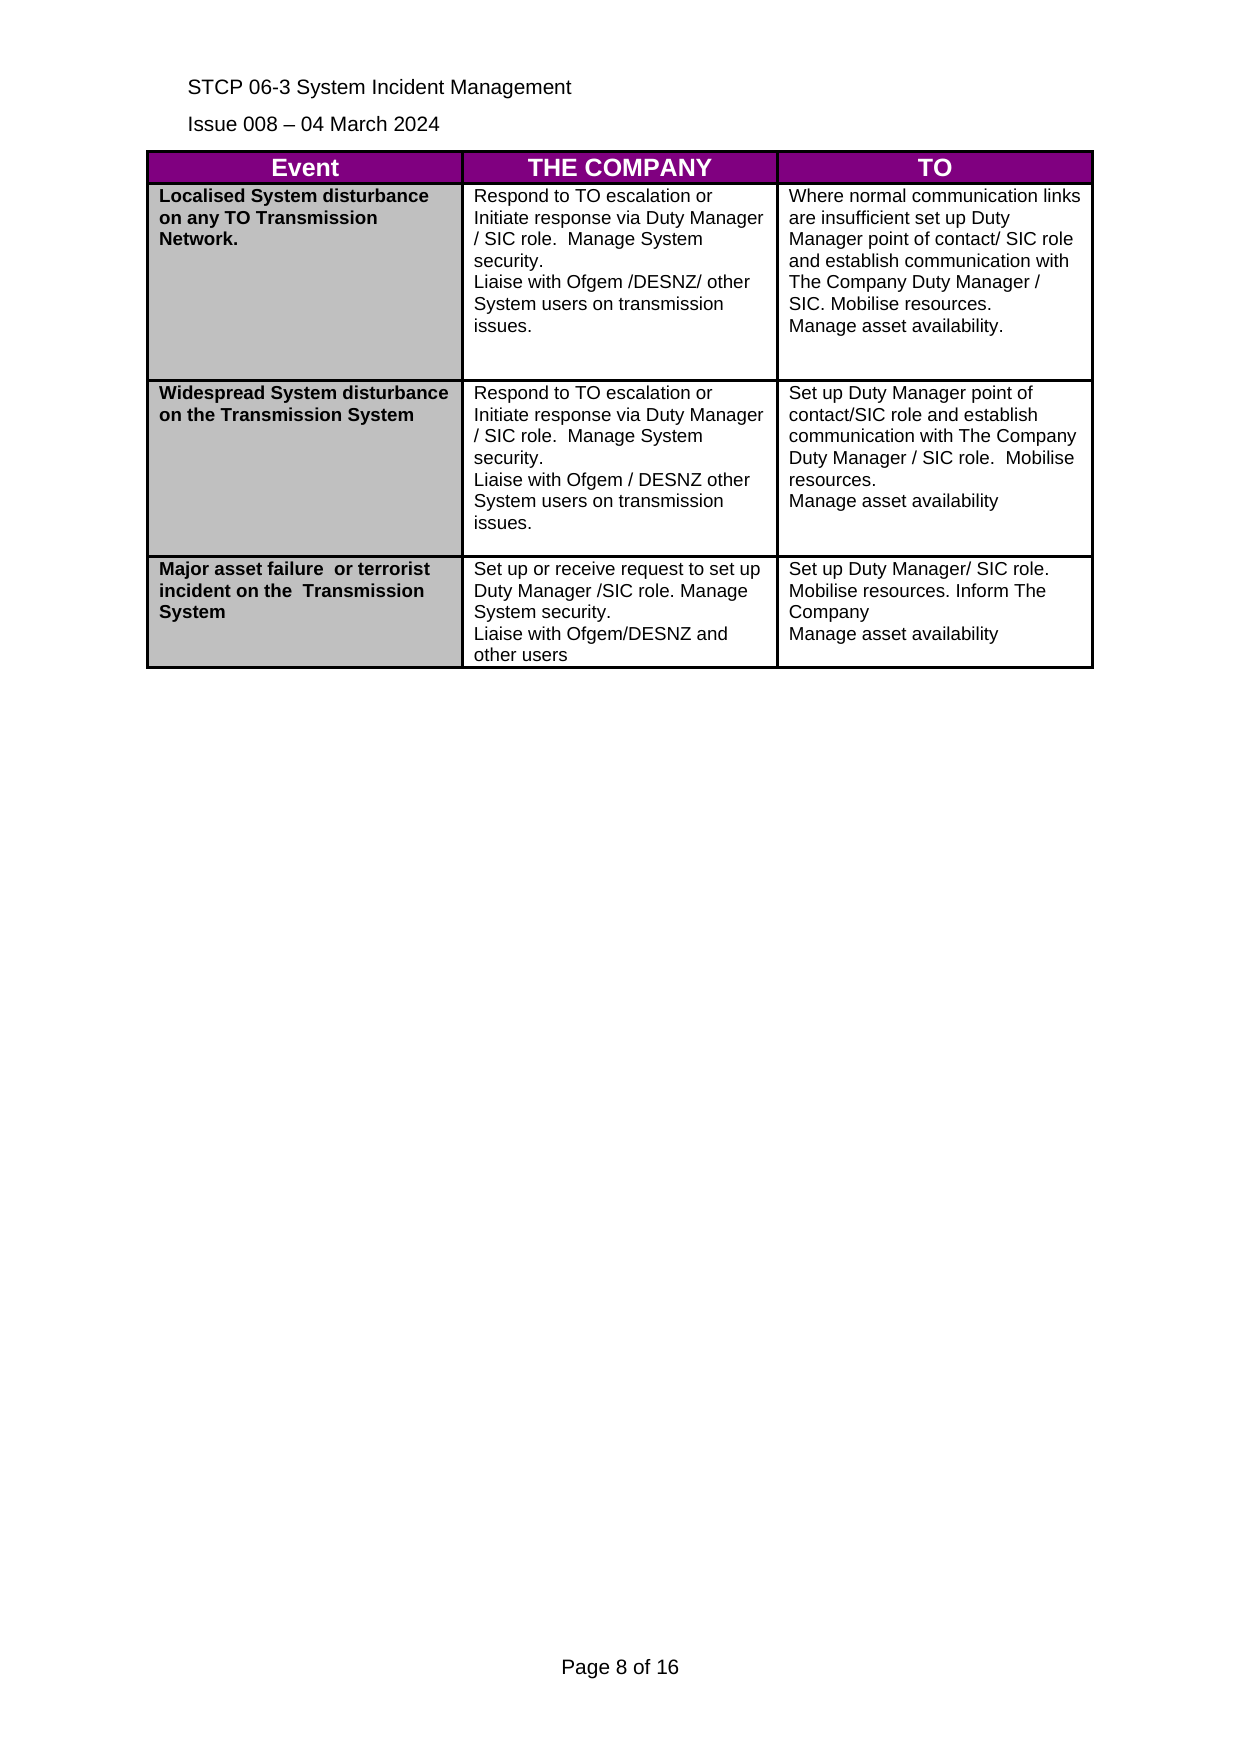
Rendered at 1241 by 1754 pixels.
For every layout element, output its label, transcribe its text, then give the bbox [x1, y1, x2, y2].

table_cell Respond to TO escalation or Initiate response via Duty Manager / SIC role. Manage System security. Liaise with Ofgem /DESNZ/ other System users on transmission issues. [464, 185, 776, 379]
table_cell Set up Duty Manager point of contact/SIC role and establish communication with The Company Duty Manager / SIC role. Mobilise resources. Manage asset availability [779, 382, 1091, 555]
table_cell Respond to TO escalation or Initiate response via Duty Manager / SIC role. Manage System security. Liaise with Ofgem / DESNZ other System users on transmission issues. [464, 382, 776, 555]
table_header THE COMPANY [464, 153, 776, 182]
table_cell Localised System disturbance on any TO Transmission Network. [149, 185, 461, 379]
table_header Event [149, 153, 461, 182]
table_header TO [779, 153, 1091, 182]
table_cell Major asset failure or terrorist incident on the Transmission System [149, 558, 461, 666]
table_cell Widespread System disturbance on the Transmission System [149, 382, 461, 555]
table_cell Where normal communication links are insufficient set up Duty Manager point of contact/ SIC role and establish communication with The Company Duty Manager / SIC. Mobilise resources. Manage asset availability. [779, 185, 1091, 379]
table_cell Set up Duty Manager/ SIC role. Mobilise resources. Inform The Company Manage asset availability [779, 558, 1091, 666]
table_cell Set up or receive request to set up Duty Manager /SIC role. Manage System security. Liaise with Ofgem/DESNZ and other users [464, 558, 776, 666]
